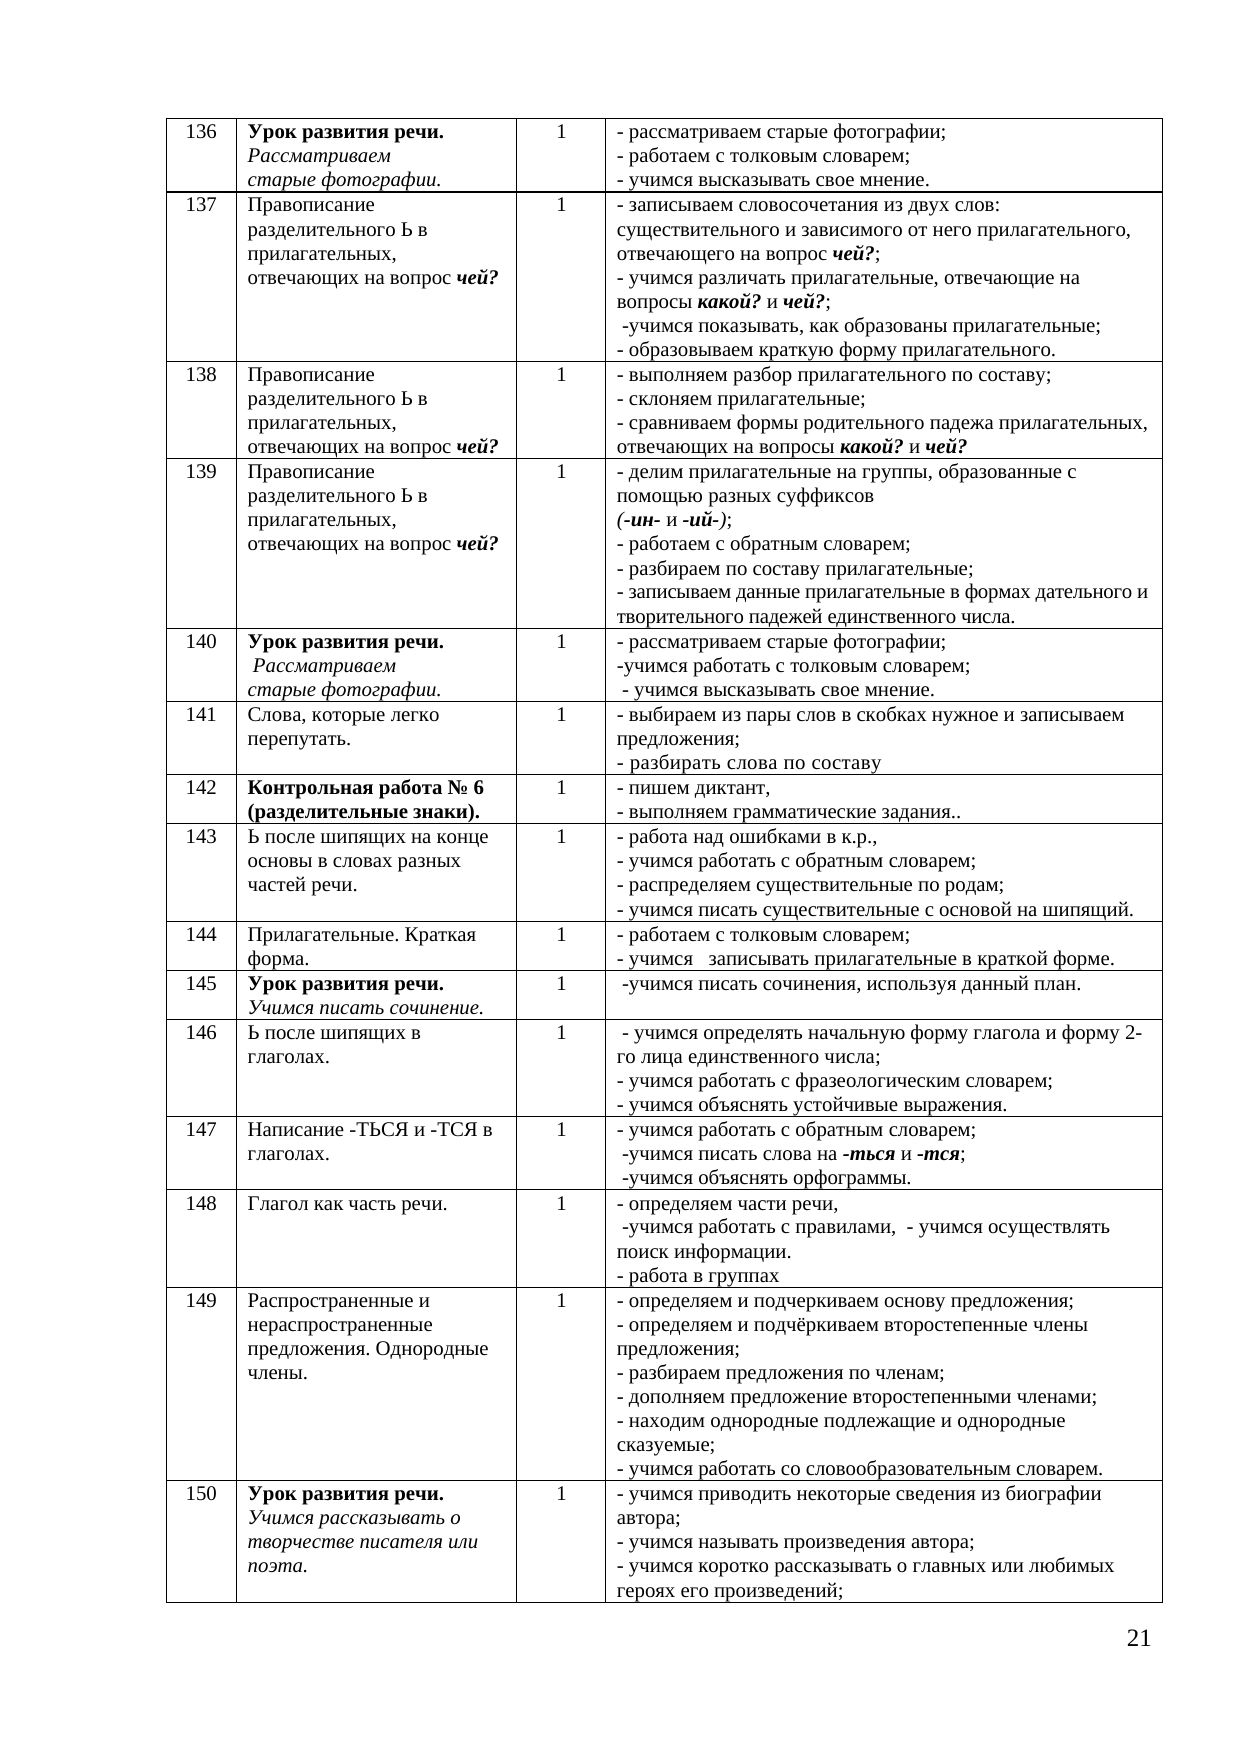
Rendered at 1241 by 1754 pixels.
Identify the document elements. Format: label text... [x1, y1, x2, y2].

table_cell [606, 1481, 1162, 1602]
table_cell 1 [517, 119, 605, 191]
table_cell - пишем диктант, - выполняем грамматические задания.. [606, 775, 1162, 823]
table_cell 138 [167, 362, 236, 458]
table_cell 1 [517, 971, 605, 1019]
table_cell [237, 1481, 516, 1602]
table_cell 147 [167, 1117, 236, 1189]
table_cell - записываем словосочетания из двух слов: существительного и зависимого от него прилагательного, отвечающего на вопрос чей?; - учимся различать прилагательные, отвечающие на вопросы какой? и чей?; -учимся показывать, как образованы прилагательные; - образовываем краткую форму прилагательного. [606, 193, 1162, 361]
table_cell Распространенные и нераспространенные предложения. Однородные члены. [237, 1288, 516, 1480]
table_cell - делим прилагательные на группы, образованные с помощью разных суффиксов (-ин- и -ий-); - работаем с обратным словарем; - разбираем по составу прилагательные; - записываем данные прилагательные в формах дательного и творительного падежей единственного числа. [606, 459, 1162, 628]
table_cell 144 [167, 922, 236, 970]
table_cell - работаем с толковым словарем; - учимся записывать прилагательные в краткой форме. [606, 922, 1162, 970]
table_cell - учимся определять начальную форму глагола и форму 2-го лица единственного числа; - учимся работать с фразеологическим словарем; - учимся объяснять устойчивые выражения. [606, 1020, 1162, 1116]
table_cell - выбираем из пары слов в скобках нужное и записываем предложения; - разбирать слова по составу [606, 702, 1162, 774]
table_cell Урок развития речи. Рассматриваем старые фотографии. [237, 119, 516, 191]
table_cell 1 [517, 1117, 605, 1189]
table_cell Контрольная работа № 6 (разделительные знаки). [237, 775, 516, 823]
table_cell 142 [167, 775, 236, 823]
table_cell 150 [167, 1481, 236, 1602]
table_cell 1 [517, 193, 605, 361]
table_cell - рассматриваем старые фотографии; - работаем с толковым словарем; - учимся высказывать свое мнение. [606, 119, 1162, 191]
table_cell 1 [517, 702, 605, 774]
table_cell 1 [517, 1288, 605, 1480]
table_cell 1 [517, 362, 605, 458]
table_cell 1 [517, 824, 605, 921]
table_cell - работа над ошибками в к.р., - учимся работать с обратным словарем; - распределяем существительные по родам; - учимся писать существительные с основой на шипящий. [606, 824, 1162, 921]
table_cell - рассматриваем старые фотографии; -учимся работать с толковым словарем; - учимся высказывать свое мнение. [606, 629, 1162, 701]
table_cell 1 [517, 922, 605, 970]
table_cell Правописание разделительного Ь в прилагательных, отвечающих на вопрос чей? [237, 193, 516, 361]
table_cell 1 [517, 1020, 605, 1116]
table_cell 136 [167, 119, 236, 191]
table_cell 139 [167, 459, 236, 628]
table_cell 146 [167, 1020, 236, 1116]
table_cell 143 [167, 824, 236, 921]
table_cell Ь после шипящих в глаголах. [237, 1020, 516, 1116]
table_cell Правописание разделительного Ь в прилагательных, отвечающих на вопрос чей? [237, 459, 516, 628]
table_cell Правописание разделительного Ь в прилагательных, отвечающих на вопрос чей? [237, 362, 516, 458]
table_cell Урок развития речи. Рассматриваем старые фотографии. [237, 629, 516, 701]
table_cell 1 [517, 775, 605, 823]
table_cell 148 [167, 1190, 236, 1287]
table_cell Слова, которые легко перепутать. [237, 702, 516, 774]
table_cell Глагол как часть речи. [237, 1190, 516, 1287]
table_cell 1 [517, 1481, 605, 1602]
table_cell 1 [517, 1190, 605, 1287]
table_cell - определяем части речи, -учимся работать с правилами, - учимся осуществлять поиск информации. - работа в группах [606, 1190, 1162, 1287]
table_cell -учимся писать сочинения, используя данный план. [606, 971, 1162, 1019]
table_cell 1 [517, 629, 605, 701]
table_cell - выполняем разбор прилагательного по составу; - склоняем прилагательные; - сравниваем формы родительного падежа прилагательных, отвечающих на вопросы какой? и чей? [606, 362, 1162, 458]
table_cell 149 [167, 1288, 236, 1480]
table_cell 137 [167, 193, 236, 361]
table_cell 141 [167, 702, 236, 774]
table_cell - определяем и подчеркиваем основу предложения; - определяем и подчёркиваем второстепенные члены предложения; - разбираем предложения по членам; - дополняем предложение второстепенными членами; - находим однородные подлежащие и однородные сказуемые; - учимся работать со словообразовательным словарем. [606, 1288, 1162, 1480]
table_cell Прилагательные. Краткая форма. [237, 922, 516, 970]
table_cell Ь после шипящих на конце основы в словах разных частей речи. [237, 824, 516, 921]
table_cell - учимся работать с обратным словарем; -учимся писать слова на -ться и -тся; -учимся объяснять орфограммы. [606, 1117, 1162, 1189]
table_cell Написание -ТЬСЯ и -ТСЯ в глаголах. [237, 1117, 516, 1189]
table_cell 140 [167, 629, 236, 701]
table_cell 145 [167, 971, 236, 1019]
table_cell Урок развития речи. Учимся писать сочинение. [237, 971, 516, 1019]
table_cell 1 [517, 459, 605, 628]
